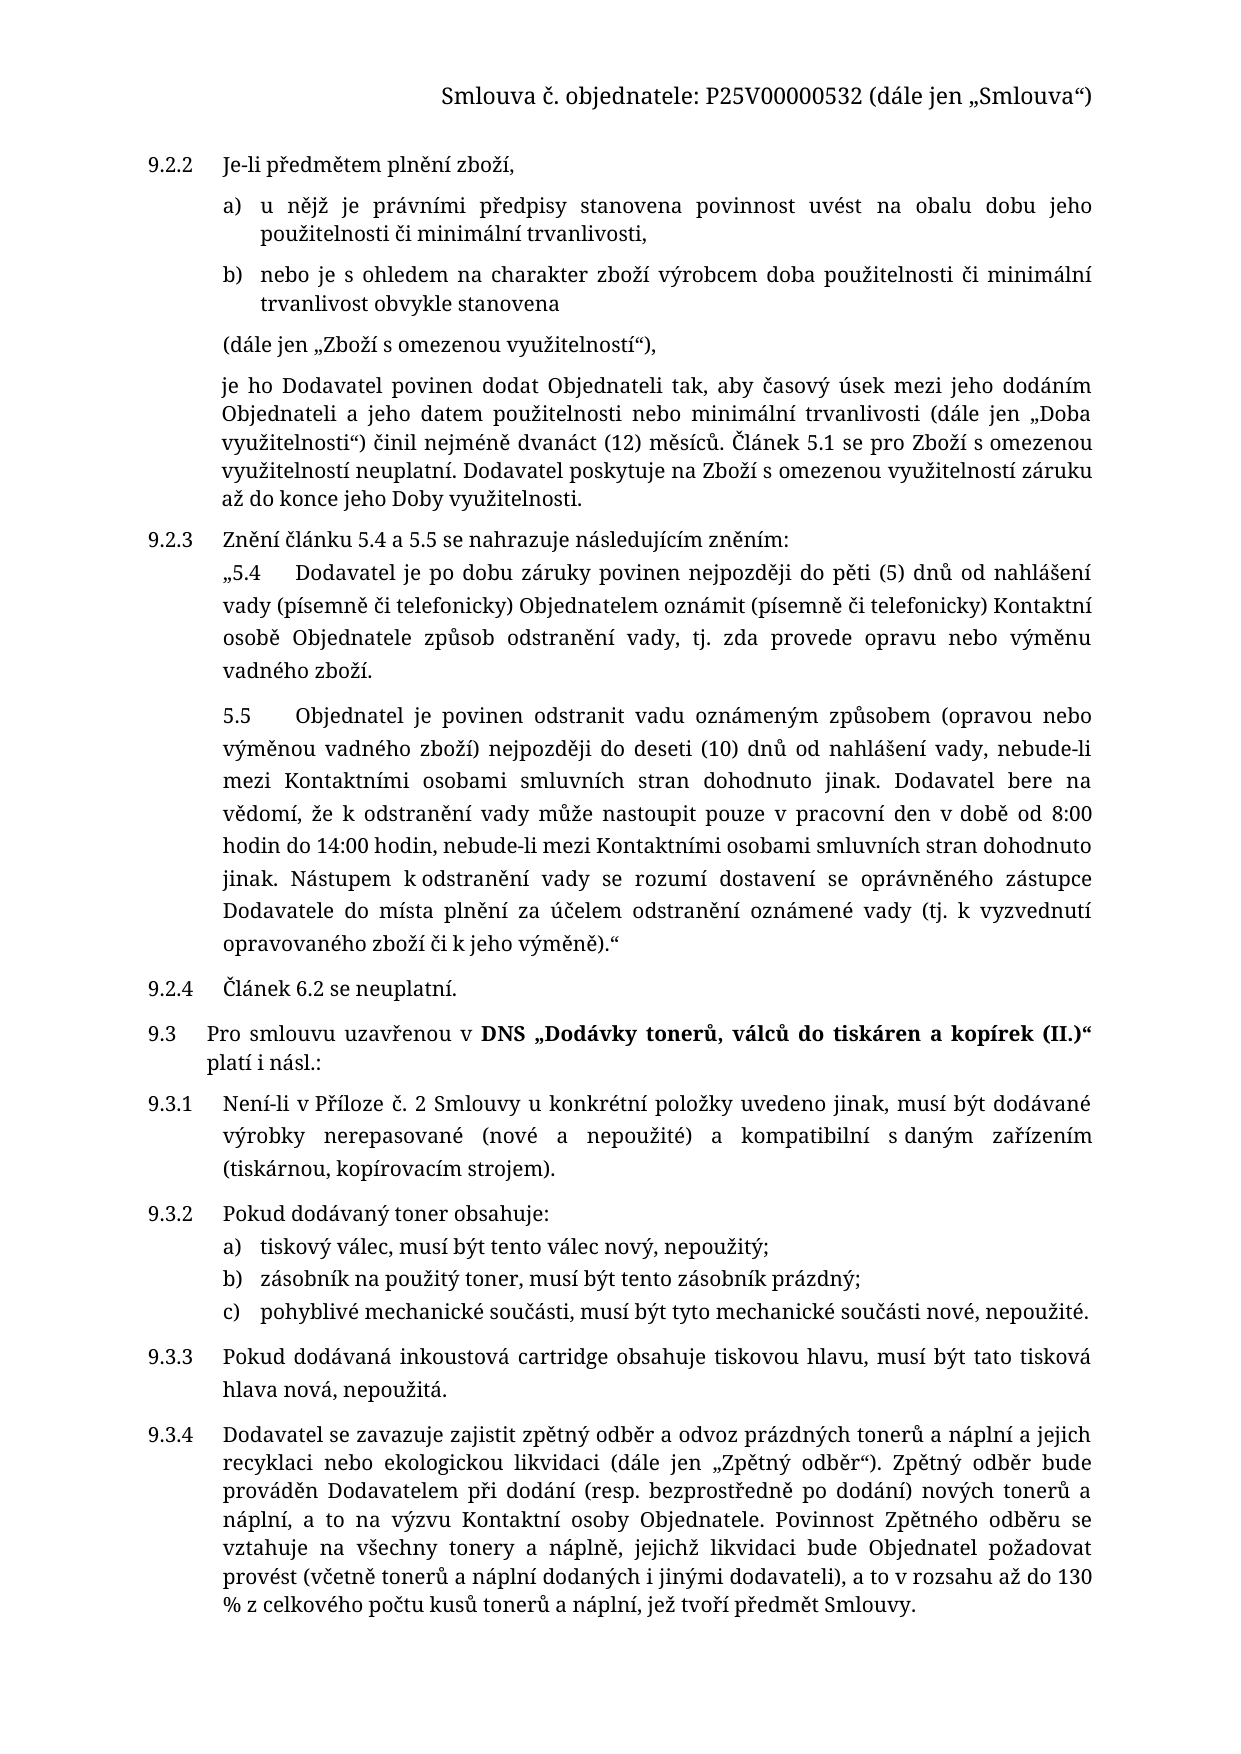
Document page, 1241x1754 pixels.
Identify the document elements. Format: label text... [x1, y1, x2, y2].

list Je-li předmětem plnění zboží, [148, 150, 1093, 179]
list u nějž je právními předpisy stanovena povinnost uvést na obalu dobu jeho použitelnosti či minimální trvanlivosti, [223, 191, 1093, 248]
list nebo je s ohledem na charakter zboží výrobcem doba použitelnosti či minimální trvanlivost obvykle stanovena [223, 261, 1093, 317]
list Není-li v Příloze č. 2 Smlouvy u konkrétní položky uvedeno jinak, musí být dodávané výrobky nerepasované (nové a nepoužité) a kompatibilní s daným zařízením (tiskárnou, kopírovacím strojem). [148, 1089, 1093, 1182]
list Článek 6.2 se neuplatní. [148, 974, 1093, 1003]
list tiskový válec, musí být tento válec nový, nepoužitý; [223, 1232, 1093, 1260]
list 5.5 Objednatel je povinen odstranit vadu oznámeným způsobem (opravou nebo výměnou vadného zboží) nejpozději do deseti (10) dnů od nahlášení vady, nebude-li mezi Kontaktními osobami smluvních stran dohodnuto jinak. Dodavatel bere na vědomí, že k odstranění vady může nastoupit pouze v pracovní den v době od 8:00 hodin do 14:00 hodin, nebude-li mezi Kontaktními osobami smluvních stran dohodnuto jinak. Nástupem k odstranění vady se rozumí dostavení se oprávněného zástupce Dodavatele do místa plnění za účelem odstranění oznámené vady (tj. k vyzvednutí opravovaného zboží či k jeho výměně).“ [223, 701, 1093, 958]
text (dále jen „Zboží s omezenou využitelností“), [223, 330, 1093, 358]
list Znění článku 5.4 a 5.5 se nahrazuje následujícím zněním: [148, 526, 1093, 554]
list Pokud dodávaná inkoustová cartridge obsahuje tiskovou hlavu, musí být tato tisková hlava nová, nepoužitá. [148, 1342, 1093, 1403]
list „5.4 Dodavatel je po dobu záruky povinen nejpozději do pěti (5) dnů od nahlášení vady (písemně či telefonicky) Objednatelem oznámit (písemně či telefonicky) Kontaktní osobě Objednatele způsob odstranění vady, tj. zda provede opravu nebo výměnu vadného zboží. [223, 558, 1093, 684]
list pohyblivé mechanické součásti, musí být tyto mechanické součásti nové, nepoužité. [223, 1297, 1093, 1325]
list Pokud dodávaný toner obsahuje: [148, 1199, 1093, 1228]
list Pro smlouvu uzavřenou v DNS „Dodávky tonerů, válců do tiskáren a kopírek (II.)“ platí i násl.: [148, 1019, 1093, 1076]
text je ho Dodavatel povinen dodat Objednateli tak, aby časový úsek mezi jeho dodáním Objednateli a jeho datem použitelnosti nebo minimální trvanlivosti (dále jen „Doba využitelnosti“) činil nejméně dvanáct (12) měsíců. Článek 5.1 se pro Zboží s omezenou využitelností neuplatní. Dodavatel poskytuje na Zboží s omezenou využitelností záruku až do konce jeho Doby využitelnosti. [221, 371, 1093, 513]
list Dodavatel se zavazuje zajistit zpětný odběr a odvoz prázdných tonerů a náplní a jejich recyklaci nebo ekologickou likvidaci (dále jen „Zpětný odběr“). Zpětný odběr bude prováděn Dodavatelem při dodání (resp. bezprostředně po dodání) nových tonerů a náplní, a to na výzvu Kontaktní osoby Objednatele. Povinnost Zpětného odběru se vztahuje na všechny tonery a náplně, jejichž likvidaci bude Objednatel požadovat provést (včetně tonerů a náplní dodaných i jinými dodavateli), a to v rozsahu až do 130 % z celkového počtu kusů tonerů a náplní, jež tvoří předmět Smlouvy. [148, 1420, 1093, 1619]
list zásobník na použitý toner, musí být tento zásobník prázdný; [223, 1264, 1093, 1293]
